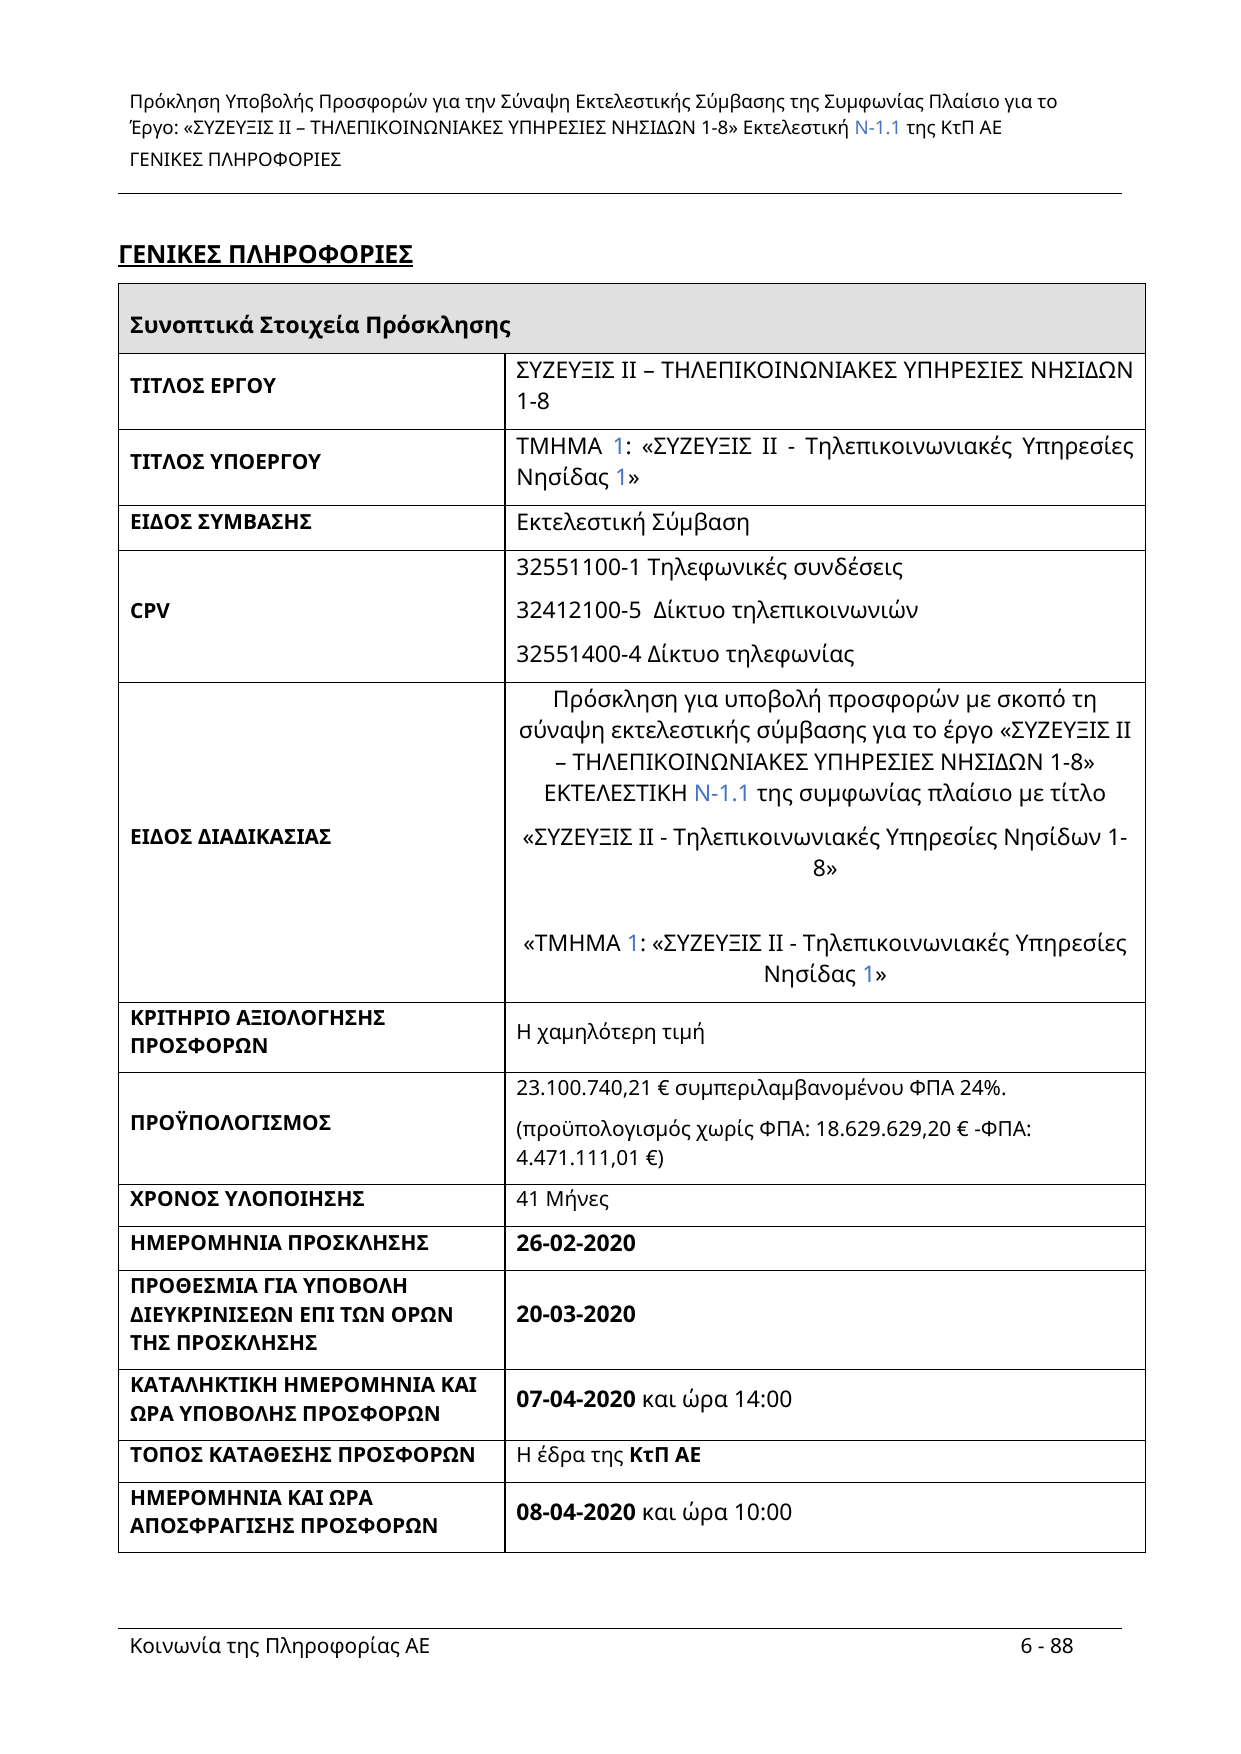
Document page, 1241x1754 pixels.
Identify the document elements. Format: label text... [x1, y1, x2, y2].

table_cell ΤΜΗΜΑ 1: «ΣΥΖΕΥΞΙΣ ΙΙ - Τηλεπικοινωνιακές Υπηρεσίες Νησίδας 1» [506, 430, 1145, 505]
table_cell ΠΡΟΘΕΣΜΙΑ ΓΙΑ ΥΠΟΒΟΛΗ ΔΙΕΥΚΡΙΝΙΣΕΩΝ ΕΠΙ ΤΩΝ ΟΡΩΝ ΤΗΣ ΠΡΟΣΚΛΗΣΗΣ [119, 1271, 504, 1369]
table_cell ΕΙΔΟΣ ΣΥΜΒΑΣΗΣ [119, 506, 504, 550]
table_cell Πρόσκληση για υποβολή προσφορών με σκοπό τη σύναψη εκτελεστικής σύμβασης για το έργο «ΣΥΖΕΥΞΙΣ ΙΙ – ΤΗΛΕΠΙΚΟΙΝΩΝΙΑΚΕΣ ΥΠΗΡΕΣΙΕΣ ΝΗΣΙΔΩΝ 1-8» ΕΚΤΕΛΕΣΤΙΚΗ Ν-1.1 της συμφωνίας πλαίσιο με τίτλο «ΣΥΖΕΥΞΙΣ ΙΙ - Τηλεπικοινωνιακές Υπηρεσίες Νησίδων 1-8» «ΤΜΗΜΑ 1: «ΣΥΖΕΥΞΙΣ ΙΙ - Τηλεπικοινωνιακές Υπηρεσίες Νησίδας 1» [506, 683, 1145, 1002]
table_cell ΗΜΕΡΟΜΗΝΙΑ ΚΑΙ ΩΡΑ ΑΠΟΣΦΡΑΓΙΣΗΣ ΠΡΟΣΦΟΡΩΝ [119, 1483, 504, 1552]
table_cell 20-03-2020 [506, 1271, 1145, 1369]
table_cell ΤΙΤΛΟΣ ΕΡΓΟΥ [119, 354, 504, 429]
table_cell 41 Μήνες [506, 1185, 1145, 1226]
table_cell ΕΙΔΟΣ ΔΙΑΔΙΚΑΣΙΑΣ [119, 683, 504, 1002]
subtitle ΓΕΝΙΚΕΣ ΠΛΗΡΟΦΟΡΙΕΣ [118, 236, 1122, 271]
table_cell 32551100-1 Τηλεφωνικές συνδέσεις 32412100-5 Δίκτυο τηλεπικοινωνιών 32551400-4 Δίκτυο τηλεφωνίας [506, 551, 1145, 682]
table_cell ΧΡΟΝΟΣ ΥΛΟΠΟΙΗΣΗΣ [119, 1185, 504, 1226]
table_cell 07-04-2020 και ώρα 14:00 [506, 1370, 1145, 1439]
table_cell 23.100.740,21 € συμπεριλαμβανομένου ΦΠΑ 24%. (προϋπολογισμός χωρίς ΦΠΑ: 18.629.629,20 € -ΦΠΑ: 4.471.111,01 €) [506, 1073, 1145, 1183]
table_cell ΗΜΕΡΟΜΗΝΙΑ ΠΡΟΣΚΛΗΣΗΣ [119, 1227, 504, 1270]
table_cell 26-02-2020 [506, 1227, 1145, 1270]
table_cell CPV [119, 551, 504, 682]
table_cell 08-04-2020 και ώρα 10:00 [506, 1483, 1145, 1552]
table_cell Η χαμηλότερη τιμή [506, 1003, 1145, 1072]
table_cell ΚΑΤΑΛΗΚΤΙΚΗ ΗΜΕΡΟΜΗΝΙΑ ΚΑΙ ΩΡΑ ΥΠΟΒΟΛΗΣ ΠΡΟΣΦΟΡΩΝ [119, 1370, 504, 1439]
table_cell ΤΟΠΟΣ ΚΑΤΑΘΕΣΗΣ ΠΡΟΣΦΟΡΩΝ [119, 1441, 504, 1482]
table_cell Εκτελεστική Σύμβαση [506, 506, 1145, 550]
table_cell Η έδρα της ΚτΠ ΑΕ [506, 1441, 1145, 1482]
table_cell ΤΙΤΛΟΣ ΥΠΟΕΡΓΟΥ [119, 430, 504, 505]
table_cell ΚΡΙΤΗΡΙΟ ΑΞΙΟΛΟΓΗΣΗΣ ΠΡΟΣΦΟΡΩΝ [119, 1003, 504, 1072]
table_cell ΣΥΖΕΥΞΙΣ ΙΙ – ΤΗΛΕΠΙΚΟΙΝΩΝΙΑΚΕΣ ΥΠΗΡΕΣΙΕΣ ΝΗΣΙΔΩΝ 1-8 [506, 354, 1145, 429]
table_header Συνοπτικά Στοιχεία Πρόσκλησης [119, 284, 1145, 353]
table_cell ΠΡΟΫΠΟΛΟΓΙΣΜΟΣ [119, 1073, 504, 1183]
